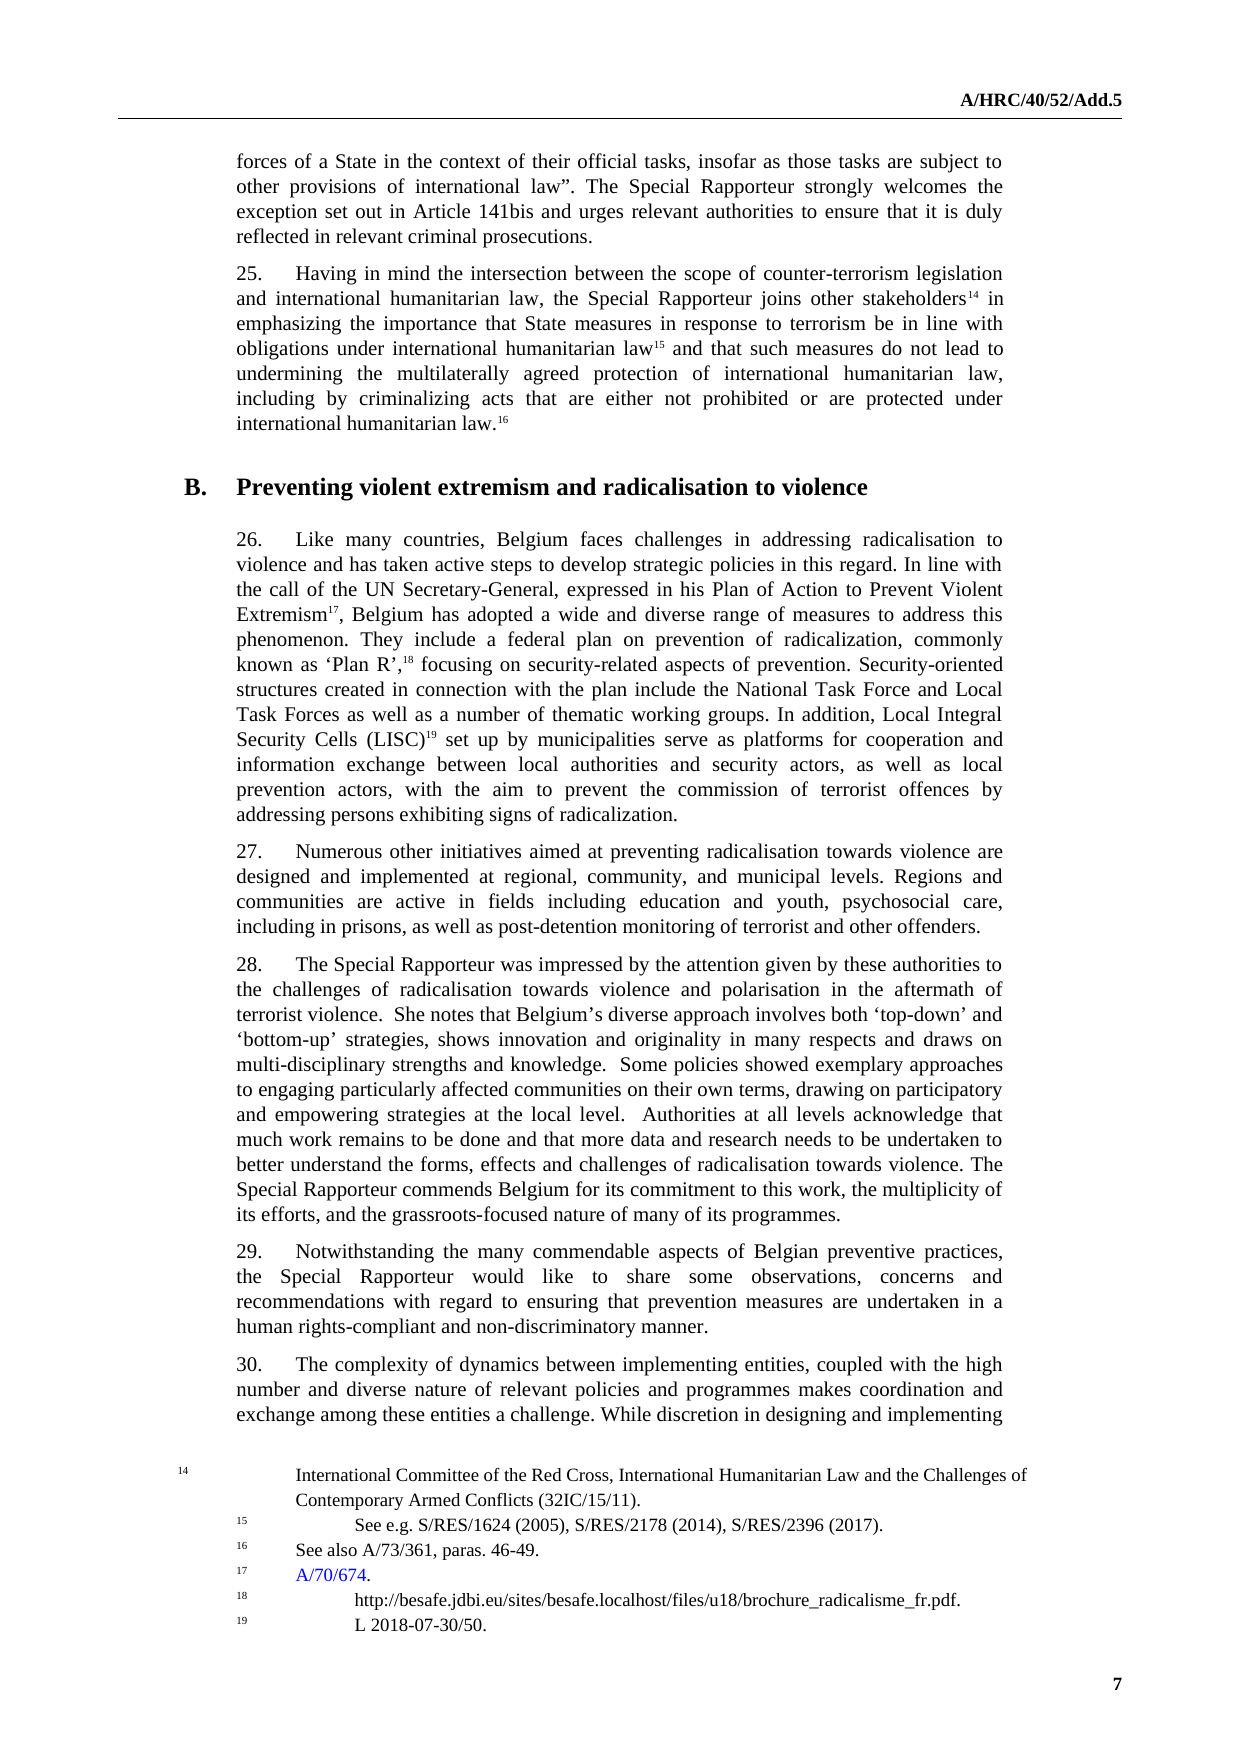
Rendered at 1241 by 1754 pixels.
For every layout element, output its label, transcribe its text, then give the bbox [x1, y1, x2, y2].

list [236, 1351, 1004, 1426]
list Having in mind the intersection between the scope of counter-terrorism legislation and international humanitarian law, the Special Rapporteur joins other stakeholders in emphasizing the importance that State measures in response to terrorism be in line with obligations under international humanitarian law and that such measures do not lead to undermining the multilaterally agreed protection of international humanitarian law, including by criminalizing acts that are either not prohibited or are protected under international humanitarian law. [236, 260, 1004, 435]
list Notwithstanding the many commendable aspects of Belgian preventive practices, the Special Rapporteur would like to share some observations, concerns and recommendations with regard to ensuring that prevention measures are undertaken in a human rights-compliant and non-discriminatory manner. [236, 1238, 1004, 1338]
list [236, 148, 1004, 248]
list The Special Rapporteur was impressed by the attention given by these authorities to the challenges of radicalisation towards violence and polarisation in the aftermath of terrorist violence. She notes that Belgium’s diverse approach involves both ‘top-down’ and ‘bottom-up’ strategies, shows innovation and originality in many respects and draws on multi-disciplinary strengths and knowledge. Some policies showed exemplary approaches to engaging particularly affected communities on their own terms, drawing on participatory and empowering strategies at the local level. Authorities at all levels acknowledge that much work remains to be done and that more data and research needs to be undertaken to better understand the forms, effects and challenges of radicalisation towards violence. The Special Rapporteur commends Belgium for its commitment to this work, the multiplicity of its efforts, and the grassroots-focused nature of many of its programmes. [236, 951, 1004, 1226]
text B. Preventing violent extremism and radicalisation to violence [118, 473, 1004, 501]
list Numerous other initiatives aimed at preventing radicalisation towards violence are designed and implemented at regional, community, and municipal levels. Regions and communities are active in fields including education and youth, psychosocial care, including in prisons, as well as post-detention monitoring of terrorist and other offenders. [236, 838, 1004, 938]
list Like many countries, Belgium faces challenges in addressing radicalisation to violence and has taken active steps to develop strategic policies in this regard. In line with the call of the UN Secretary-General, expressed in his Plan of Action to Prevent Violent Extremism, Belgium has adopted a wide and diverse range of measures to address this phenomenon. They include a federal plan on prevention of radicalization, commonly known as ‘Plan R’, focusing on security-related aspects of prevention. Security-oriented structures created in connection with the plan include the National Task Force and Local Task Forces as well as a number of thematic working groups. In addition, Local Integral Security Cells (LISC) set up by municipalities serve as platforms for cooperation and information exchange between local authorities and security actors, as well as local prevention actors, with the aim to prevent the commission of terrorist offences by addressing persons exhibiting signs of radicalization. [236, 526, 1004, 826]
